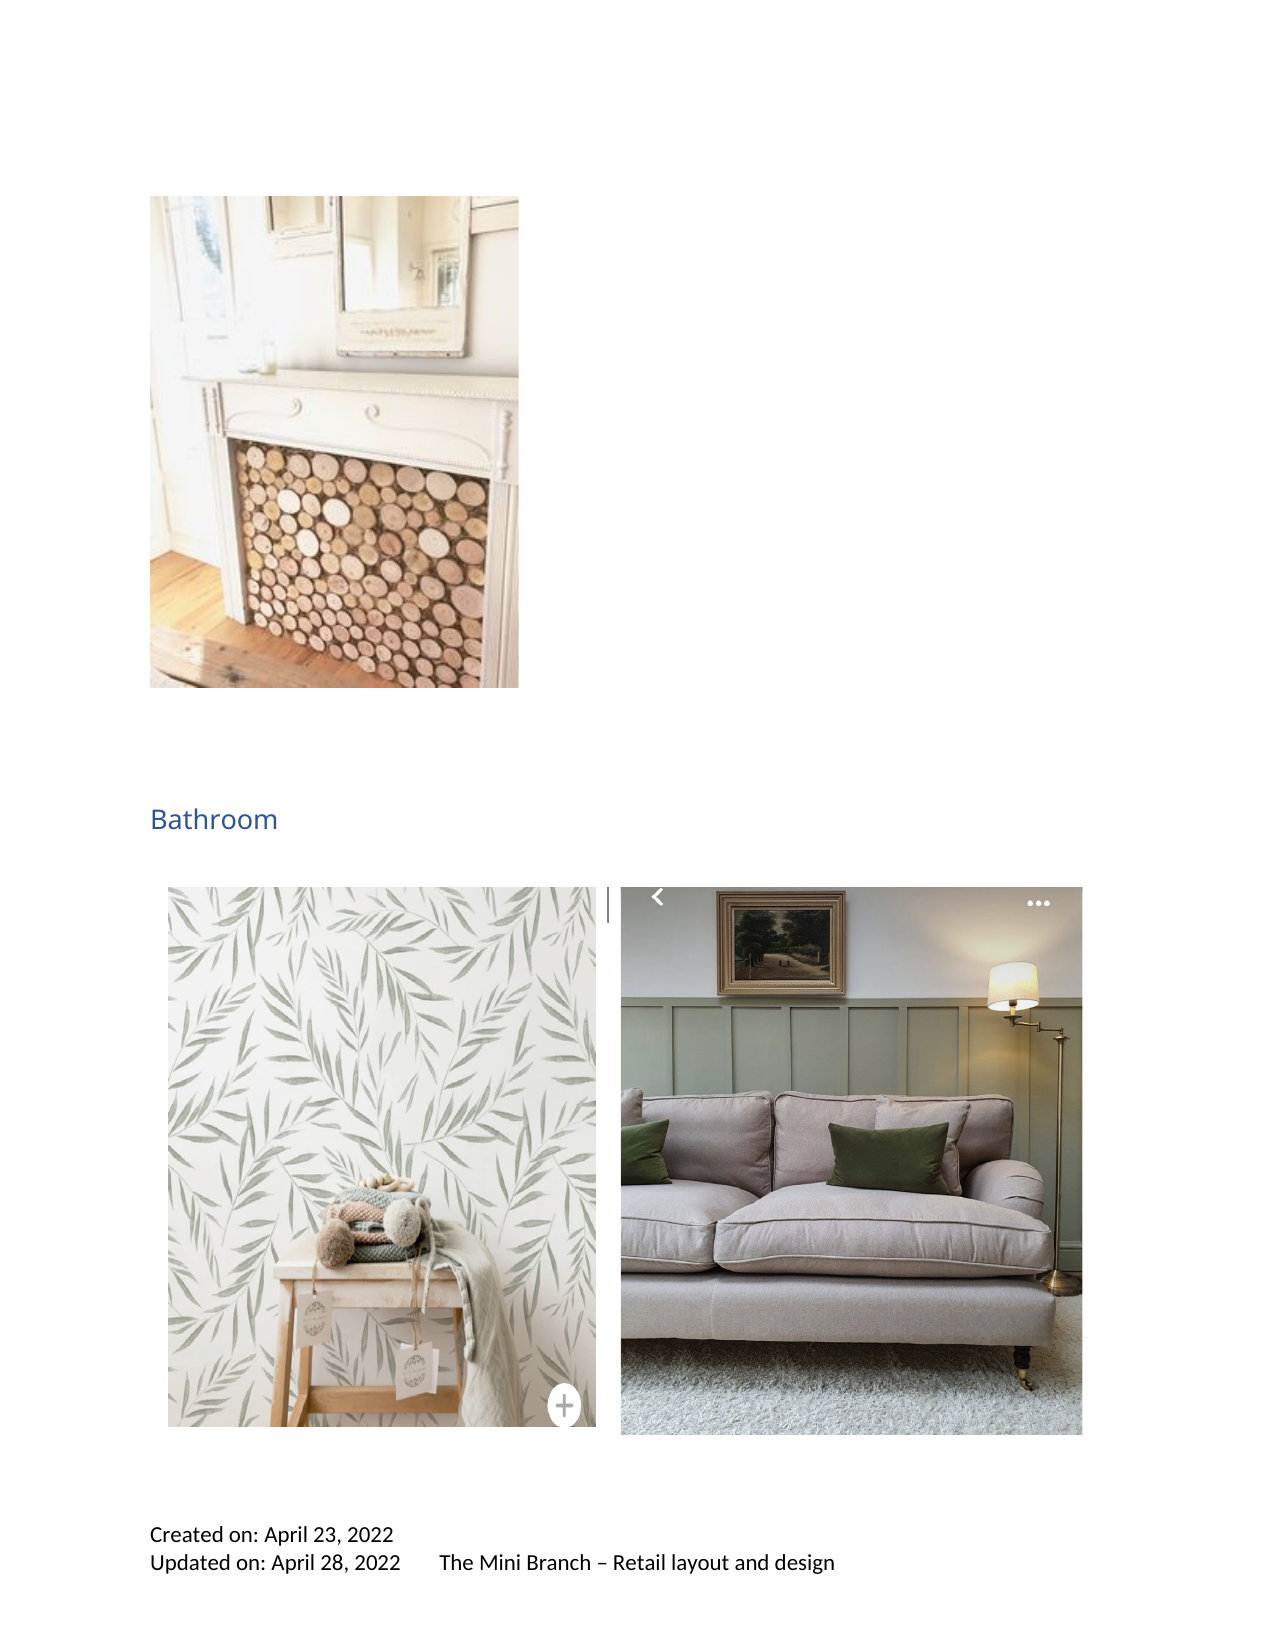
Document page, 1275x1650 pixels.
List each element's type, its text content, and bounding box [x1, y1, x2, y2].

subtitle Bathroom [150, 800, 1125, 837]
picture [150, 196, 519, 688]
picture [620, 887, 1083, 1436]
picture [150, 887, 609, 1427]
